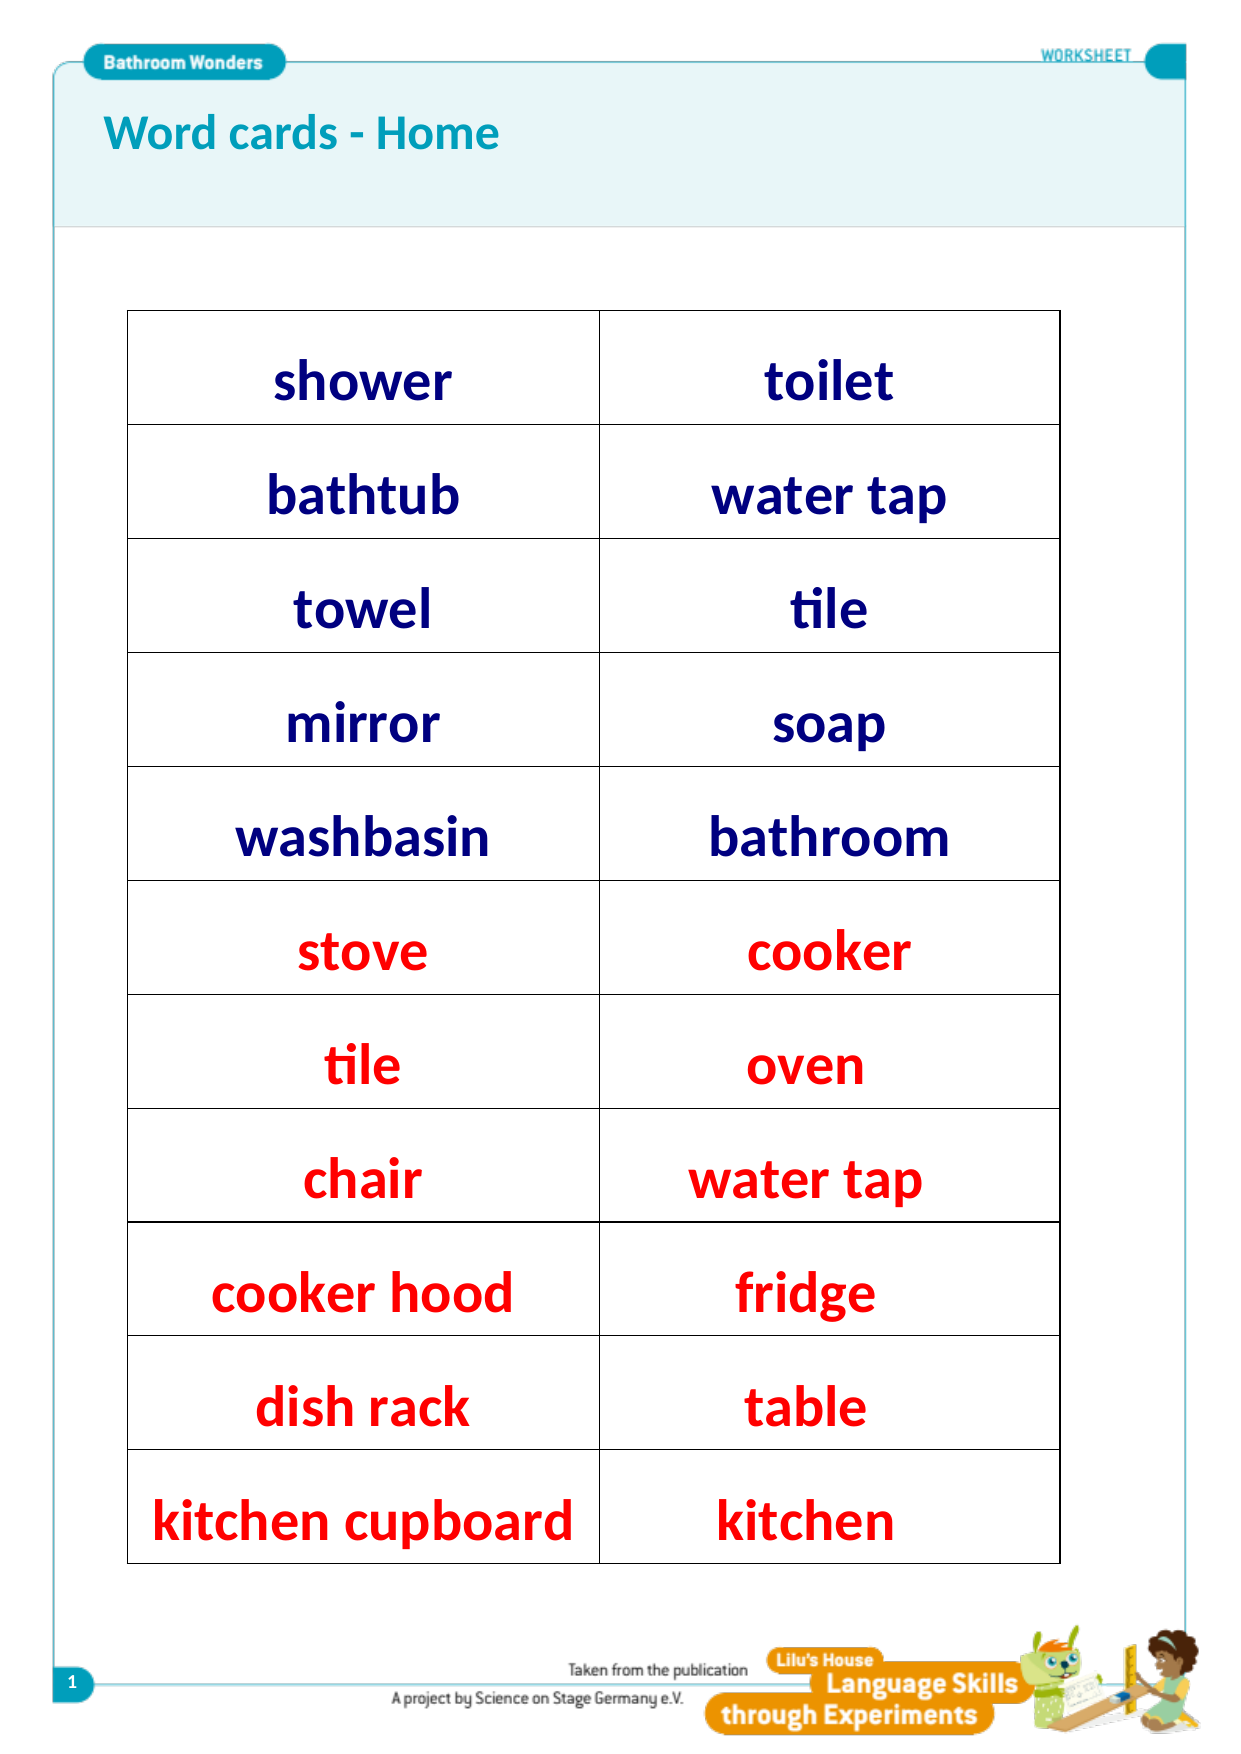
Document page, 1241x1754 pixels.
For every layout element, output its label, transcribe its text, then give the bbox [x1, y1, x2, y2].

table_cell washbasin [128, 767, 599, 879]
table_cell bathroom [600, 767, 1059, 879]
table_cell bathtub [128, 425, 599, 538]
table_header shower [128, 311, 599, 424]
table_cell water tap [600, 1109, 1059, 1221]
table_cell cooker [600, 881, 1059, 993]
table_cell chair [128, 1109, 599, 1221]
table_cell oven [600, 995, 1059, 1107]
table_cell cooker hood [128, 1223, 599, 1335]
table_cell tile [600, 539, 1059, 652]
table_header toilet [600, 311, 1059, 424]
table_cell towel [128, 539, 599, 652]
table_cell water tap [600, 425, 1059, 538]
table_cell table [600, 1336, 1059, 1449]
table_cell dish rack [128, 1336, 599, 1449]
table_cell tile [128, 995, 599, 1107]
table_cell stove [128, 881, 599, 993]
table_cell fridge [600, 1223, 1059, 1335]
table_cell kitchen cupboard [128, 1450, 599, 1563]
table_cell kitchen [600, 1450, 1059, 1563]
table_cell mirror [128, 653, 599, 766]
table_cell soap [600, 653, 1059, 766]
